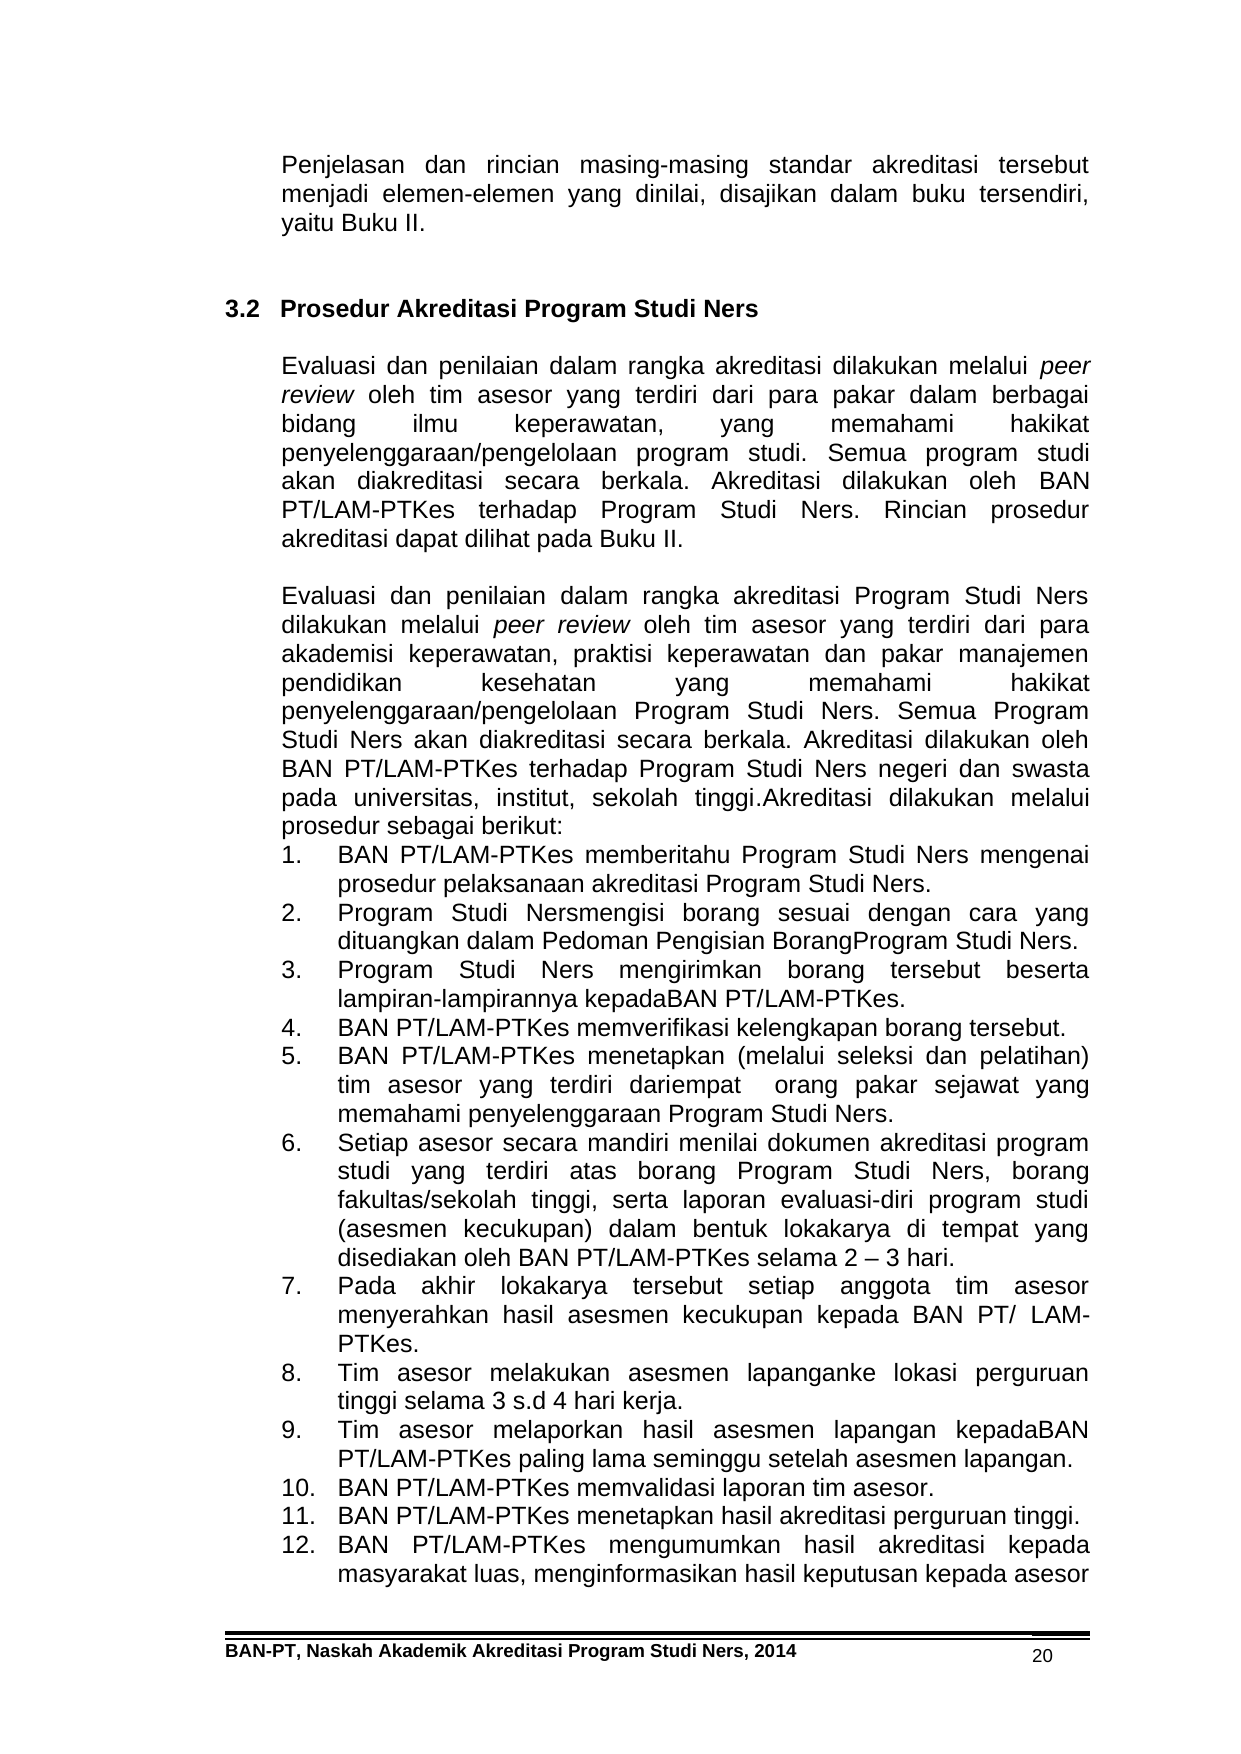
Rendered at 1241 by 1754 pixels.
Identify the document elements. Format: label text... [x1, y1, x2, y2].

text Evaluasi dan penilaian dalam rangka akreditasi dilakukan melalui peer review oleh tim asesor yang terdiri dari para pakar dalam berbagai bidang ilmu keperawatan, yang memahami hakikat penyelenggaraan/pengelolaan program studi. Semua program studi akan diakreditasi secara berkala. Akreditasi dilakukan oleh BAN PT/LAM-PTKes terhadap Program Studi Ners. Rincian prosedur akreditasi dapat dilihat pada Buku II. [281, 351, 1090, 552]
list Setiap asesor secara mandiri menilai dokumen akreditasi program studi yang terdiri atas borang Program Studi Ners, borang fakultas/sekolah tinggi, serta laporan evaluasi-diri program studi (asesmen kecukupan) dalam bentuk lokakarya di tempat yang disediakan oleh BAN PT/LAM-PTKes selama 2 – 3 hari. [281, 1127, 1090, 1271]
list Pada akhir lokakarya tersebut setiap anggota tim asesor menyerahkan hasil asesmen kecukupan kepada BAN PT/ LAM-PTKes. [281, 1271, 1090, 1357]
list BAN PT/LAM-PTKes menetapkan (melalui seleksi dan pelatihan) tim asesor yang terdiri dariempat orang pakar sejawat yang memahami penyelenggaraan Program Studi Ners. [281, 1041, 1090, 1127]
list BAN PT/LAM-PTKes memberitahu Program Studi Ners mengenai prosedur pelaksanaan akreditasi Program Studi Ners. [281, 840, 1090, 897]
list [281, 1530, 1090, 1587]
list BAN PT/LAM-PTKes memvalidasi laporan tim asesor. [281, 1472, 1090, 1501]
list BAN PT/LAM-PTKes memverifikasi kelengkapan borang tersebut. [281, 1012, 1090, 1041]
list Program Studi Nersmengisi borang sesuai dengan cara yang dituangkan dalam Pedoman Pengisian BorangProgram Studi Ners. [281, 897, 1090, 955]
list Tim asesor melaporkan hasil asesmen lapangan kepadaBAN PT/LAM-PTKes paling lama seminggu setelah asesmen lapangan. [281, 1415, 1090, 1472]
list Program Studi Ners mengirimkan borang tersebut beserta lampiran-lampirannya kepadaBAN PT/LAM-PTKes. [281, 955, 1090, 1012]
list Tim asesor melakukan asesmen lapanganke lokasi perguruan tinggi selama 3 s.d 4 hari kerja. [281, 1357, 1090, 1415]
text Evaluasi dan penilaian dalam rangka akreditasi Program Studi Ners dilakukan melalui peer review oleh tim asesor yang terdiri dari para akademisi keperawatan, praktisi keperawatan dan pakar manajemen pendidikan kesehatan yang memahami hakikat penyelenggaraan/pengelolaan Program Studi Ners. Semua Program Studi Ners akan diakreditasi secara berkala. Akreditasi dilakukan oleh BAN PT/LAM-PTKes terhadap Program Studi Ners negeri dan swasta pada universitas, institut, sekolah tinggi.Akreditasi dilakukan melalui prosedur sebagai berikut: [281, 581, 1090, 840]
subtitle Prosedur Akreditasi Program Studi Ners [225, 294, 1090, 322]
list BAN PT/LAM-PTKes menetapkan hasil akreditasi perguruan tinggi. [281, 1501, 1090, 1530]
text Penjelasan dan rincian masing-masing standar akreditasi tersebut menjadi elemen-elemen yang dinilai, disajikan dalam buku tersendiri, yaitu Buku II. [281, 150, 1090, 236]
